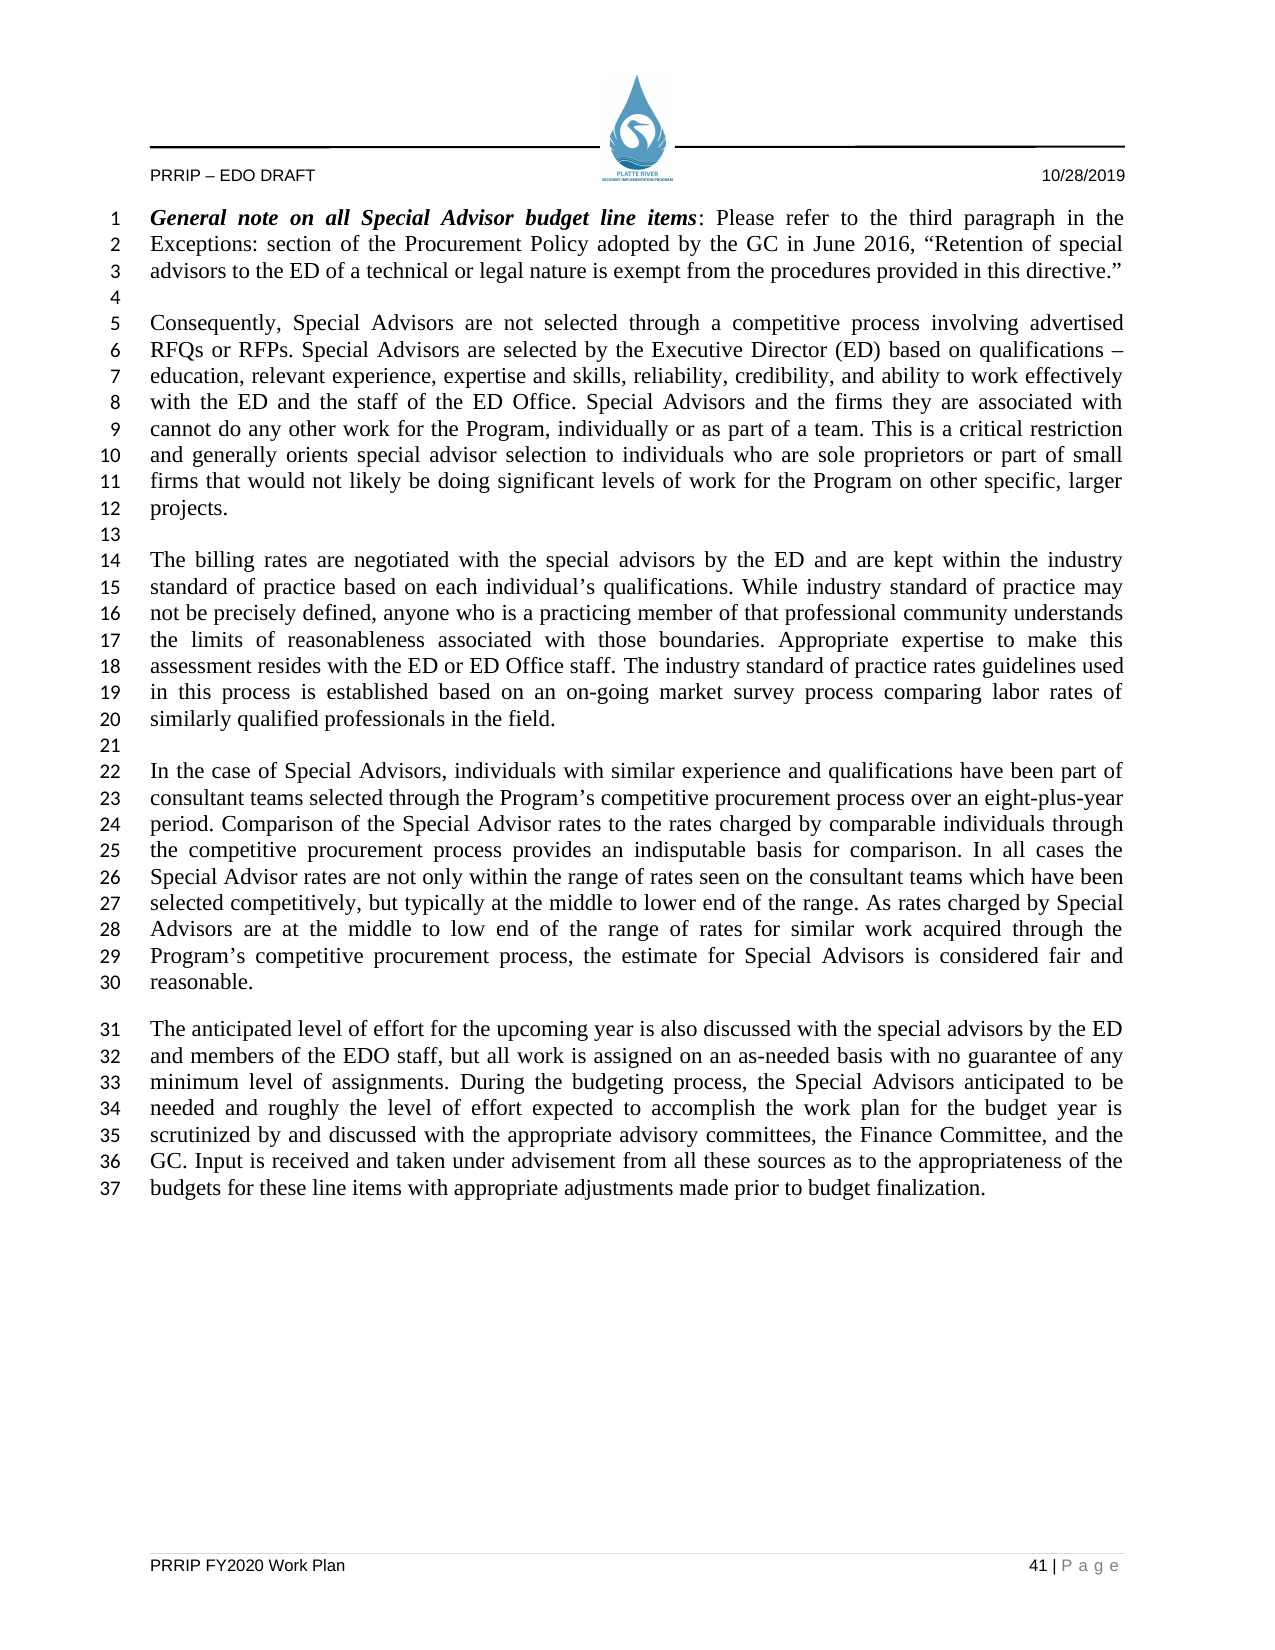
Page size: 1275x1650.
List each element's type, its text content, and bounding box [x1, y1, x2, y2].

text Consequently, Special Advisors are not selected through a competitive process involving advertised RFQs or RFPs. Special Advisors are selected by the Executive Director (ED) based on qualifications – education, relevant experience, expertise and skills, reliability, credibility, and ability to work effectively with the ED and the staff of the ED Office. Special Advisors and the firms they are associated with cannot do any other work for the Program, individually or as part of a team. This is a critical restriction and generally orients special advisor selection to individuals who are sole proprietors or part of small firms that would not likely be doing significant levels of work for the Program on other specific, larger projects. [150, 309, 1125, 520]
text The anticipated level of effort for the upcoming year is also discussed with the special advisors by the ED and members of the EDO staff, but all work is assigned on an as-needed basis with no guarantee of any minimum level of assignments. During the budgeting process, the Special Advisors anticipated to be needed and roughly the level of effort expected to accomplish the work plan for the budget year is scrutinized by and discussed with the appropriate advisory committees, the Finance Committee, and the GC. Input is received and taken under advisement from all these sources as to the appropriateness of the budgets for these line items with appropriate adjustments made prior to budget finalization. [150, 1015, 1125, 1200]
text The billing rates are negotiated with the special advisors by the ED and are kept within the industry standard of practice based on each individual’s qualifications. While industry standard of practice may not be precisely defined, anyone who is a practicing member of that professional community understands the limits of reasonableness associated with those boundaries. Appropriate expertise to make this assessment resides with the ED or ED Office staff. The industry standard of practice rates guidelines used in this process is established based on an on-going market survey process comparing labor rates of similarly qualified professionals in the field. [150, 547, 1125, 731]
picture [602, 75, 673, 182]
text General note on all Special Advisor budget line items: Please refer to the third paragraph in the Exceptions: section of the Procurement Policy adopted by the GC in June 2016, “Retention of special advisors to the ED of a technical or legal nature is exempt from the procedures provided in this directive.” [150, 204, 1125, 283]
text In the case of Special Advisors, individuals with similar experience and qualifications have been part of consultant teams selected through the Program’s competitive procurement process over an eight-plus-year period. Comparison of the Special Advisor rates to the rates charged by comparable individuals through the competitive procurement process provides an indisputable basis for comparison. In all cases the Special Advisor rates are not only within the range of rates seen on the consultant teams which have been selected competitively, but typically at the middle to lower end of the range. As rates charged by Special Advisors are at the middle to low end of the range of rates for similar work acquired through the Program’s competitive procurement process, the estimate for Special Advisors is considered fair and reasonable. [150, 757, 1125, 994]
